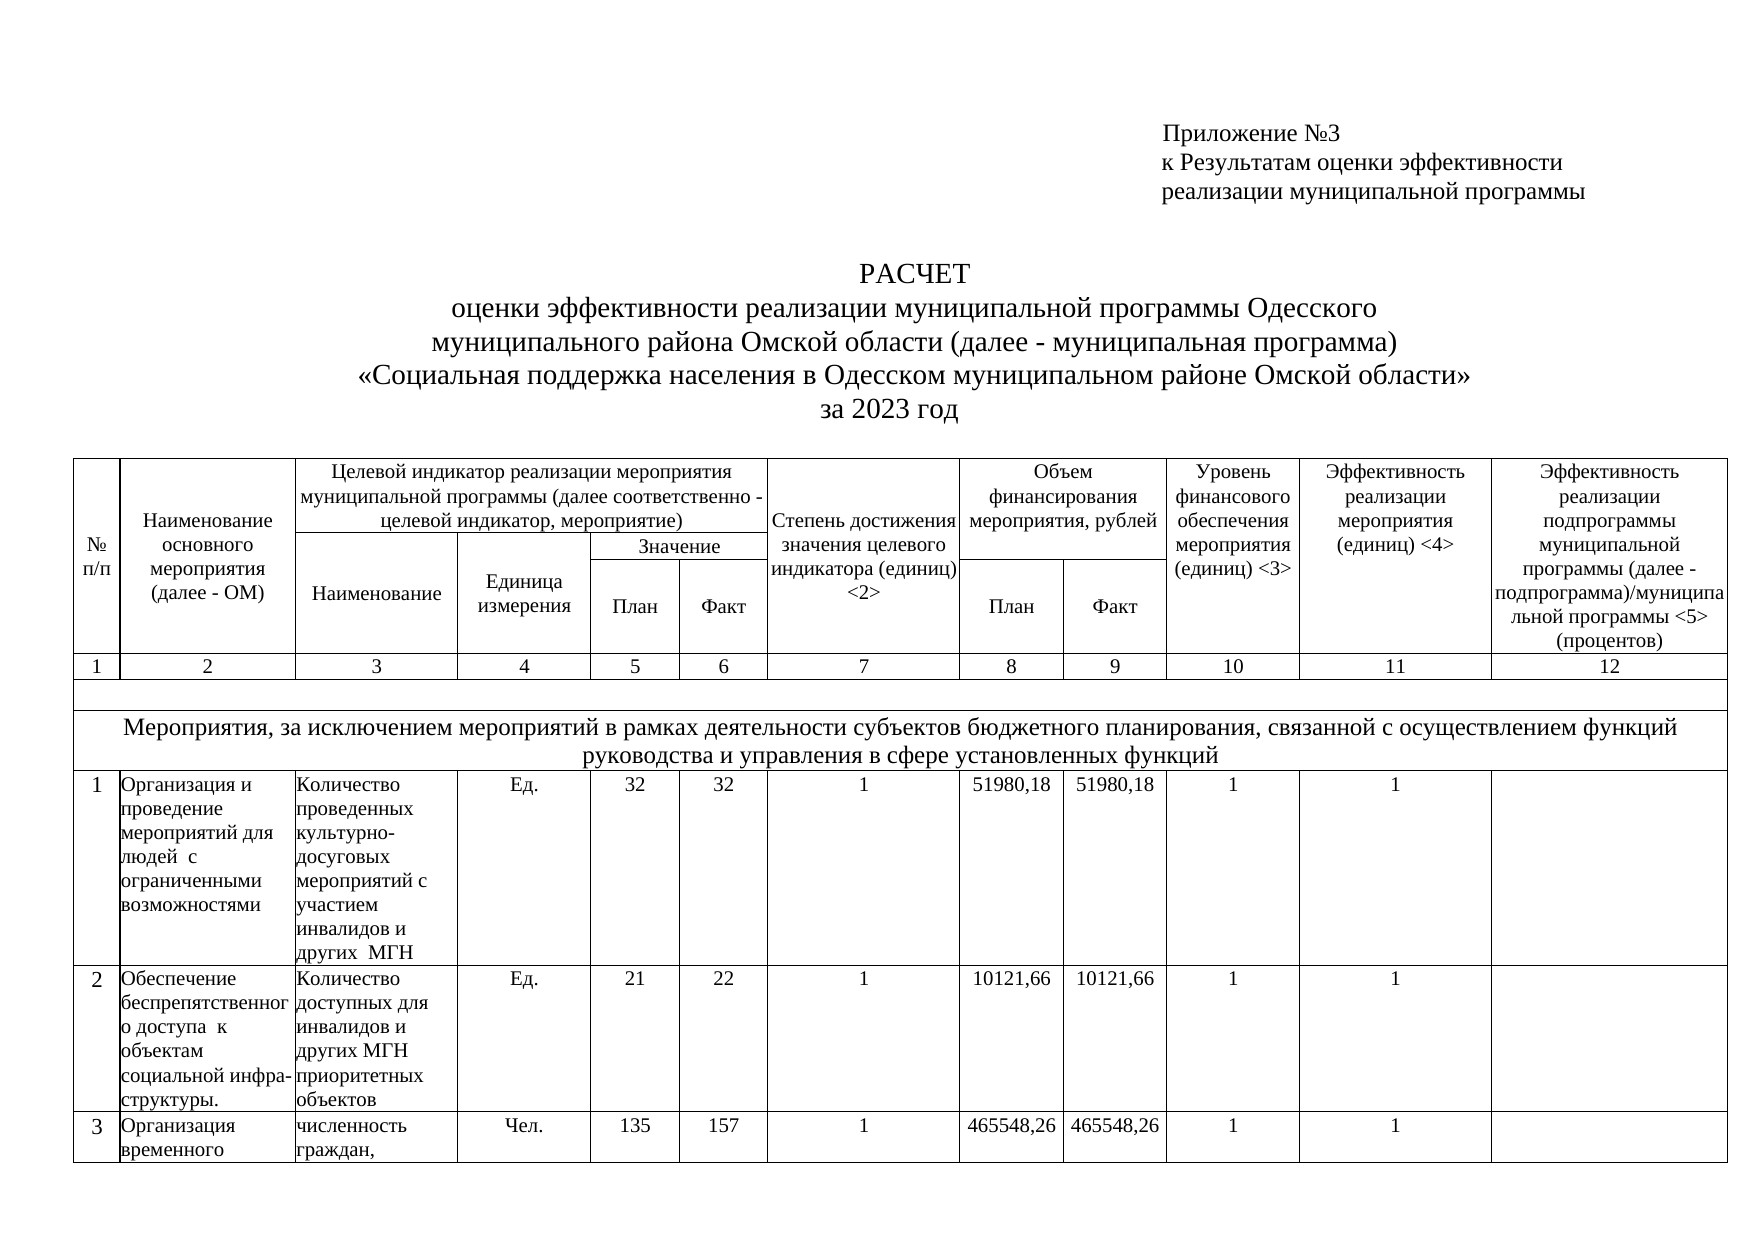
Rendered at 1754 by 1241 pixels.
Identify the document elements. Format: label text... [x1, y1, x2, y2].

table_cell Значение [591, 533, 767, 559]
text к Результатам оценки эффективности [74, 147, 1680, 176]
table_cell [296, 1112, 457, 1162]
table_cell 1 [74, 771, 119, 964]
text оценки эффективности реализации муниципальной программы Одесского [74, 290, 1680, 324]
table_cell [74, 680, 1727, 710]
table_header Эффективность реализации мероприятия (единиц) <4> [1300, 459, 1491, 653]
text РАСЧЕТ [74, 257, 1680, 290]
table_cell 1 [768, 771, 959, 964]
table_header Эффективность реализации подпрограммы муниципальной программы (далее - подпрограмма)/муниципальной программы <5> (процентов) [1492, 459, 1727, 653]
table_cell 51980,18 [1064, 771, 1166, 964]
text реализации муниципальной программы [74, 176, 1680, 204]
table_cell Ед. [458, 771, 590, 964]
text за 2023 год [74, 391, 1680, 424]
table_cell 11 [1300, 654, 1491, 679]
table_cell 1 [768, 1112, 959, 1162]
table_cell 3 [296, 654, 457, 679]
table_cell 1 [768, 966, 959, 1111]
table_header Уровень финансового обеспечения мероприятия (единиц) <3> [1167, 459, 1299, 653]
table_cell 6 [680, 654, 767, 679]
text Приложение №3 [74, 118, 1680, 147]
table_cell 1 [1300, 966, 1491, 1111]
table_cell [121, 1112, 295, 1162]
table_cell 1 [74, 654, 119, 679]
table_cell План [591, 560, 679, 653]
table_cell 32 [680, 771, 767, 964]
table_cell 135 [591, 1112, 679, 1162]
table_cell 1 [1167, 966, 1299, 1111]
table_cell 8 [960, 654, 1063, 679]
table_cell 2 [121, 654, 295, 679]
table_cell [1492, 966, 1727, 1111]
table_cell Факт [1064, 560, 1166, 653]
table_cell 9 [1064, 654, 1166, 679]
table_cell Мероприятия, за исключением мероприятий в рамках деятельности субъектов бюджетного планирования, связанной с осуществлением функций руководства и управления в сфере установленных функций [74, 711, 1727, 770]
table_cell 5 [591, 654, 679, 679]
table_cell Обеспечение беспрепятственного доступа к объектам социальной инфра-структуры. [121, 966, 295, 1111]
table_cell 1 [1300, 1112, 1491, 1162]
table_cell 21 [591, 966, 679, 1111]
table_header Наименование основного мероприятия (далее - ОМ) [121, 459, 295, 653]
text муниципального района Омской области (далее - муниципальная программа) [74, 324, 1680, 357]
table_cell 10121,66 [960, 966, 1063, 1111]
table_cell Количество доступных для инвалидов и других МГН приоритетных объектов [296, 966, 457, 1111]
table_cell 10 [1167, 654, 1299, 679]
table_cell 12 [1492, 654, 1727, 679]
table_header Степень достижения значения целевого индикатора (единиц) <2> [768, 459, 959, 653]
table_cell Ед. [458, 966, 590, 1111]
table_cell 1 [1300, 771, 1491, 964]
table_cell 465548,26 [1064, 1112, 1166, 1162]
table_header Целевой индикатор реализации мероприятия муниципальной программы (далее соответственно - целевой индикатор, мероприятие) [296, 459, 767, 532]
table_cell 10121,66 [1064, 966, 1166, 1111]
table_cell 32 [591, 771, 679, 964]
table_cell 157 [680, 1112, 767, 1162]
table_cell 51980,18 [960, 771, 1063, 964]
table_cell Организация и проведение мероприятий для людей с ограниченными возможностями [121, 771, 295, 964]
table_cell 1 [1167, 771, 1299, 964]
table_cell 3 [74, 1112, 119, 1162]
table_cell 465548,26 [960, 1112, 1063, 1162]
table_cell 4 [458, 654, 590, 679]
table_cell Наименование [296, 533, 457, 653]
text «Социальная поддержка населения в Одесском муниципальном районе Омской области» [74, 357, 1680, 391]
table_cell План [960, 560, 1063, 653]
table_cell 22 [680, 966, 767, 1111]
table_cell 1 [1167, 1112, 1299, 1162]
table_cell Количество проведенных культурно-досуговых мероприятий с участием инвалидов и других МГН [296, 771, 457, 964]
table_cell 2 [74, 966, 119, 1111]
table_cell 7 [768, 654, 959, 679]
table_cell Единица измерения [458, 533, 590, 653]
table_cell Чел. [458, 1112, 590, 1162]
table_cell [1492, 771, 1727, 964]
table_cell Факт [680, 560, 767, 653]
table_header № п/п [74, 459, 119, 653]
table_cell [1492, 1112, 1727, 1162]
table_header Объем финансирования мероприятия, рублей [960, 459, 1166, 559]
